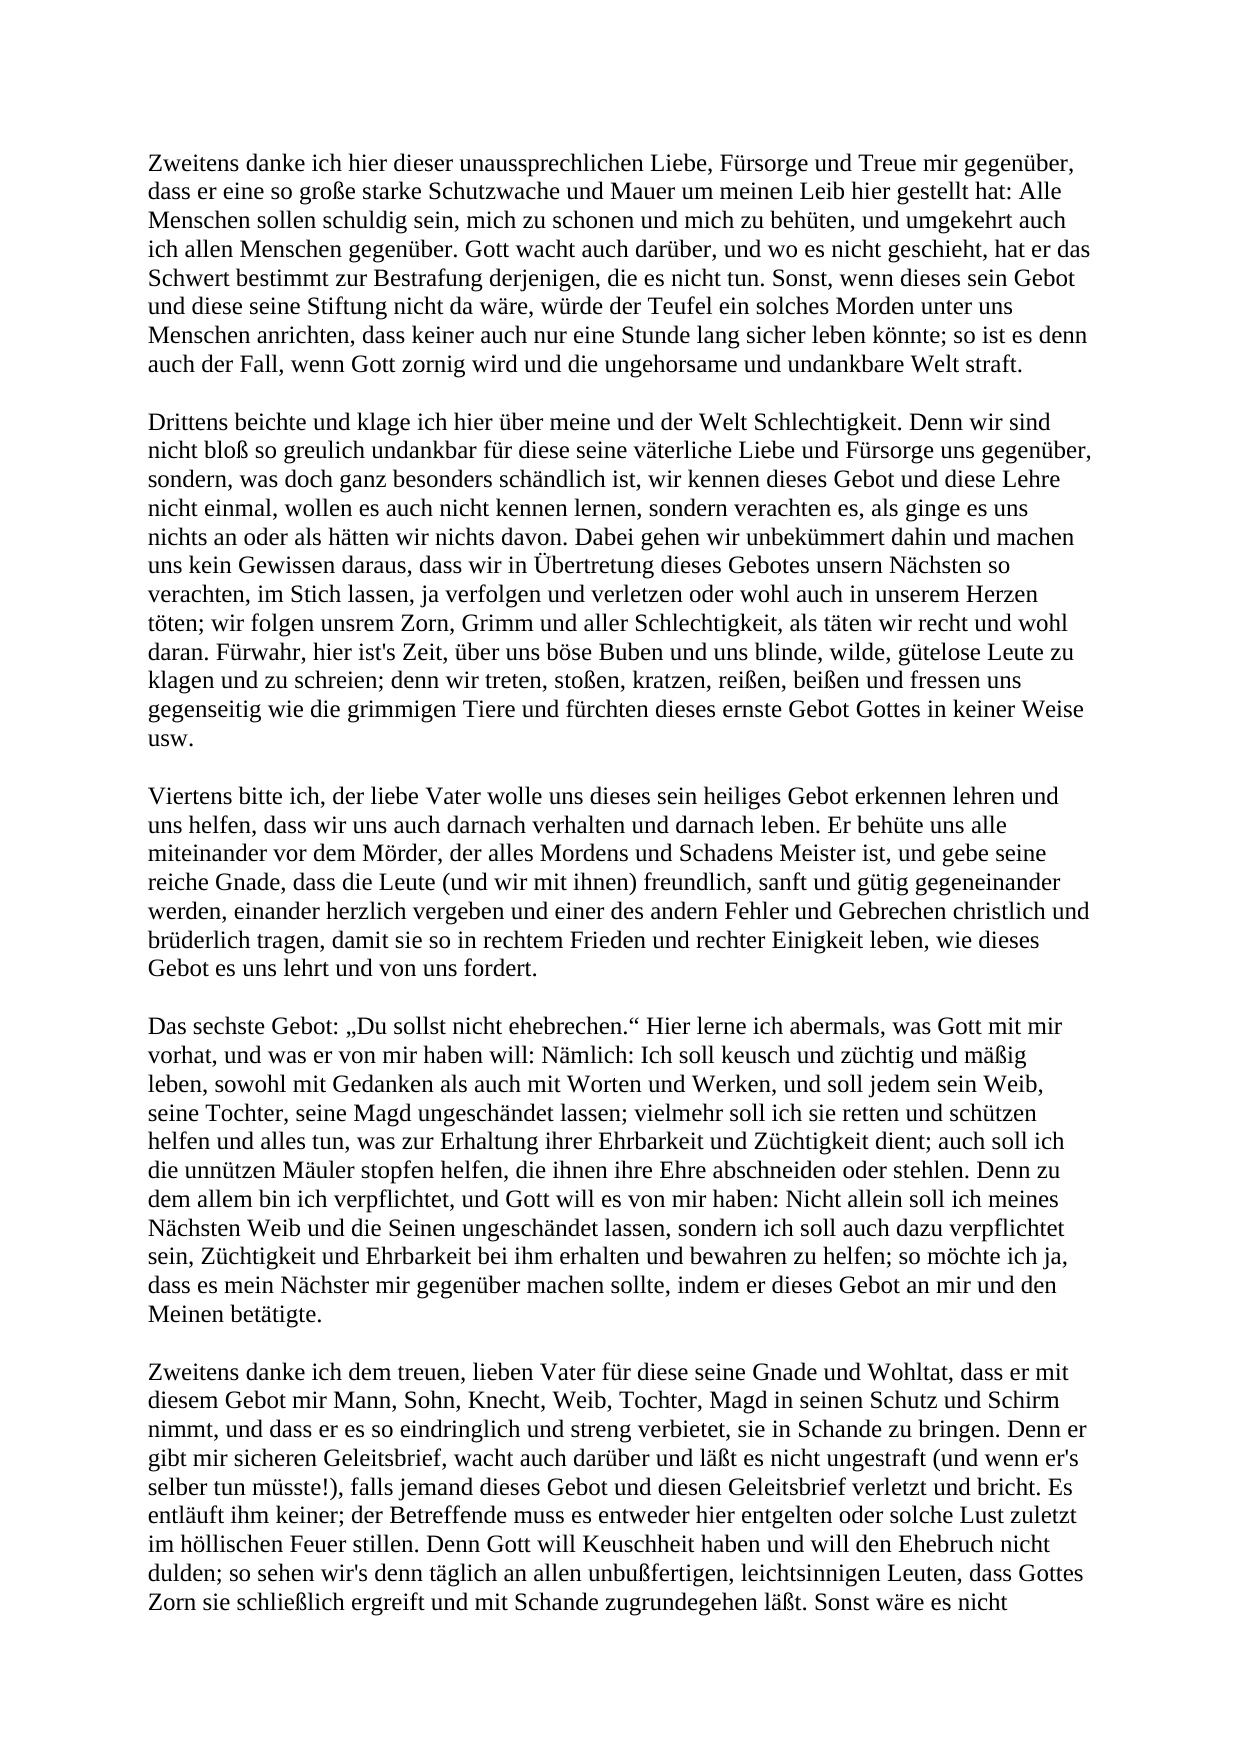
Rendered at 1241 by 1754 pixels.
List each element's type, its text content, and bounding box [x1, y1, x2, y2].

text Viertens bitte ich, der liebe Vater wolle uns dieses sein heiliges Gebot erkennen lehren und uns helfen, dass wir uns auch darnach verhalten und darnach leben. Er behüte uns alle miteinander vor dem Mörder, der alles Mordens und Schadens Meister ist, und gebe seine reiche Gnade, dass die Leute (und wir mit ihnen) freundlich, sanft und gütig gegeneinander werden, einander herzlich vergeben und einer des andern Fehler und Gebrechen christlich und brüderlich tragen, damit sie so in rechtem Frieden und rechter Einigkeit leben, wie dieses Gebot es uns lehrt und von uns fordert. [148, 781, 1093, 982]
text Drittens beichte und klage ich hier über meine und der Welt Schlechtigkeit. Denn wir sind nicht bloß so greulich undankbar für diese seine väterliche Liebe und Fürsorge uns gegenüber, sondern, was doch ganz besonders schändlich ist, wir kennen dieses Gebot und diese Lehre nicht einmal, wollen es auch nicht kennen lernen, sondern verachten es, als ginge es uns nichts an oder als hätten wir nichts davon. Dabei gehen wir unbekümmert dahin und machen uns kein Gewissen daraus, dass wir in Übertretung dieses Gebotes unsern Nächsten so verachten, im Stich lassen, ja verfolgen und verletzen oder wohl auch in unserem Herzen töten; wir folgen unsrem Zorn, Grimm und aller Schlechtigkeit, als täten wir recht und wohl daran. Fürwahr, hier ist's Zeit, über uns böse Buben und uns blinde, wilde, gütelose Leute zu klagen und zu schreien; denn wir treten, stoßen, kratzen, reißen, beißen und fressen uns gegenseitig wie die grimmigen Tiere und fürchten dieses ernste Gebot Gottes in keiner Weise usw. [148, 407, 1093, 752]
text Das sechste Gebot: „Du sollst nicht ehebrechen.“ Hier lerne ich abermals, was Gott mit mir vorhat, und was er von mir haben will: Nämlich: Ich soll keusch und züchtig und mäßig leben, sowohl mit Gedanken als auch mit Worten und Werken, und soll jedem sein Weib, seine Tochter, seine Magd ungeschändet lassen; vielmehr soll ich sie retten und schützen helfen und alles tun, was zur Erhaltung ihrer Ehrbarkeit und Züchtigkeit dient; auch soll ich die unnützen Mäuler stopfen helfen, die ihnen ihre Ehre abschneiden oder stehlen. Denn zu dem allem bin ich verpflichtet, und Gott will es von mir haben: Nicht allein soll ich meines Nächsten Weib und die Seinen ungeschändet lassen, sondern ich soll auch dazu verpflichtet sein, Züchtigkeit und Ehrbarkeit bei ihm erhalten und bewahren zu helfen; so möchte ich ja, dass es mein Nächster mir gegenüber machen sollte, indem er dieses Gebot an mir und den Meinen betätigte. [148, 1011, 1093, 1328]
text Zweitens danke ich hier dieser unaussprechlichen Liebe, Fürsorge und Treue mir gegenüber, dass er eine so große starke Schutzwache und Mauer um meinen Leib hier gestellt hat: Alle Menschen sollen schuldig sein, mich zu schonen und mich zu behüten, und umgekehrt auch ich allen Menschen gegenüber. Gott wacht auch darüber, und wo es nicht geschieht, hat er das Schwert bestimmt zur Bestrafung derjenigen, die es nicht tun. Sonst, wenn dieses sein Gebot und diese seine Stiftung nicht da wäre, würde der Teufel ein solches Morden unter uns Menschen anrichten, dass keiner auch nur eine Stunde lang sicher leben könnte; so ist es denn auch der Fall, wenn Gott zornig wird und die ungehorsame und undankbare Welt straft. [148, 148, 1093, 378]
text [148, 1357, 1093, 1616]
